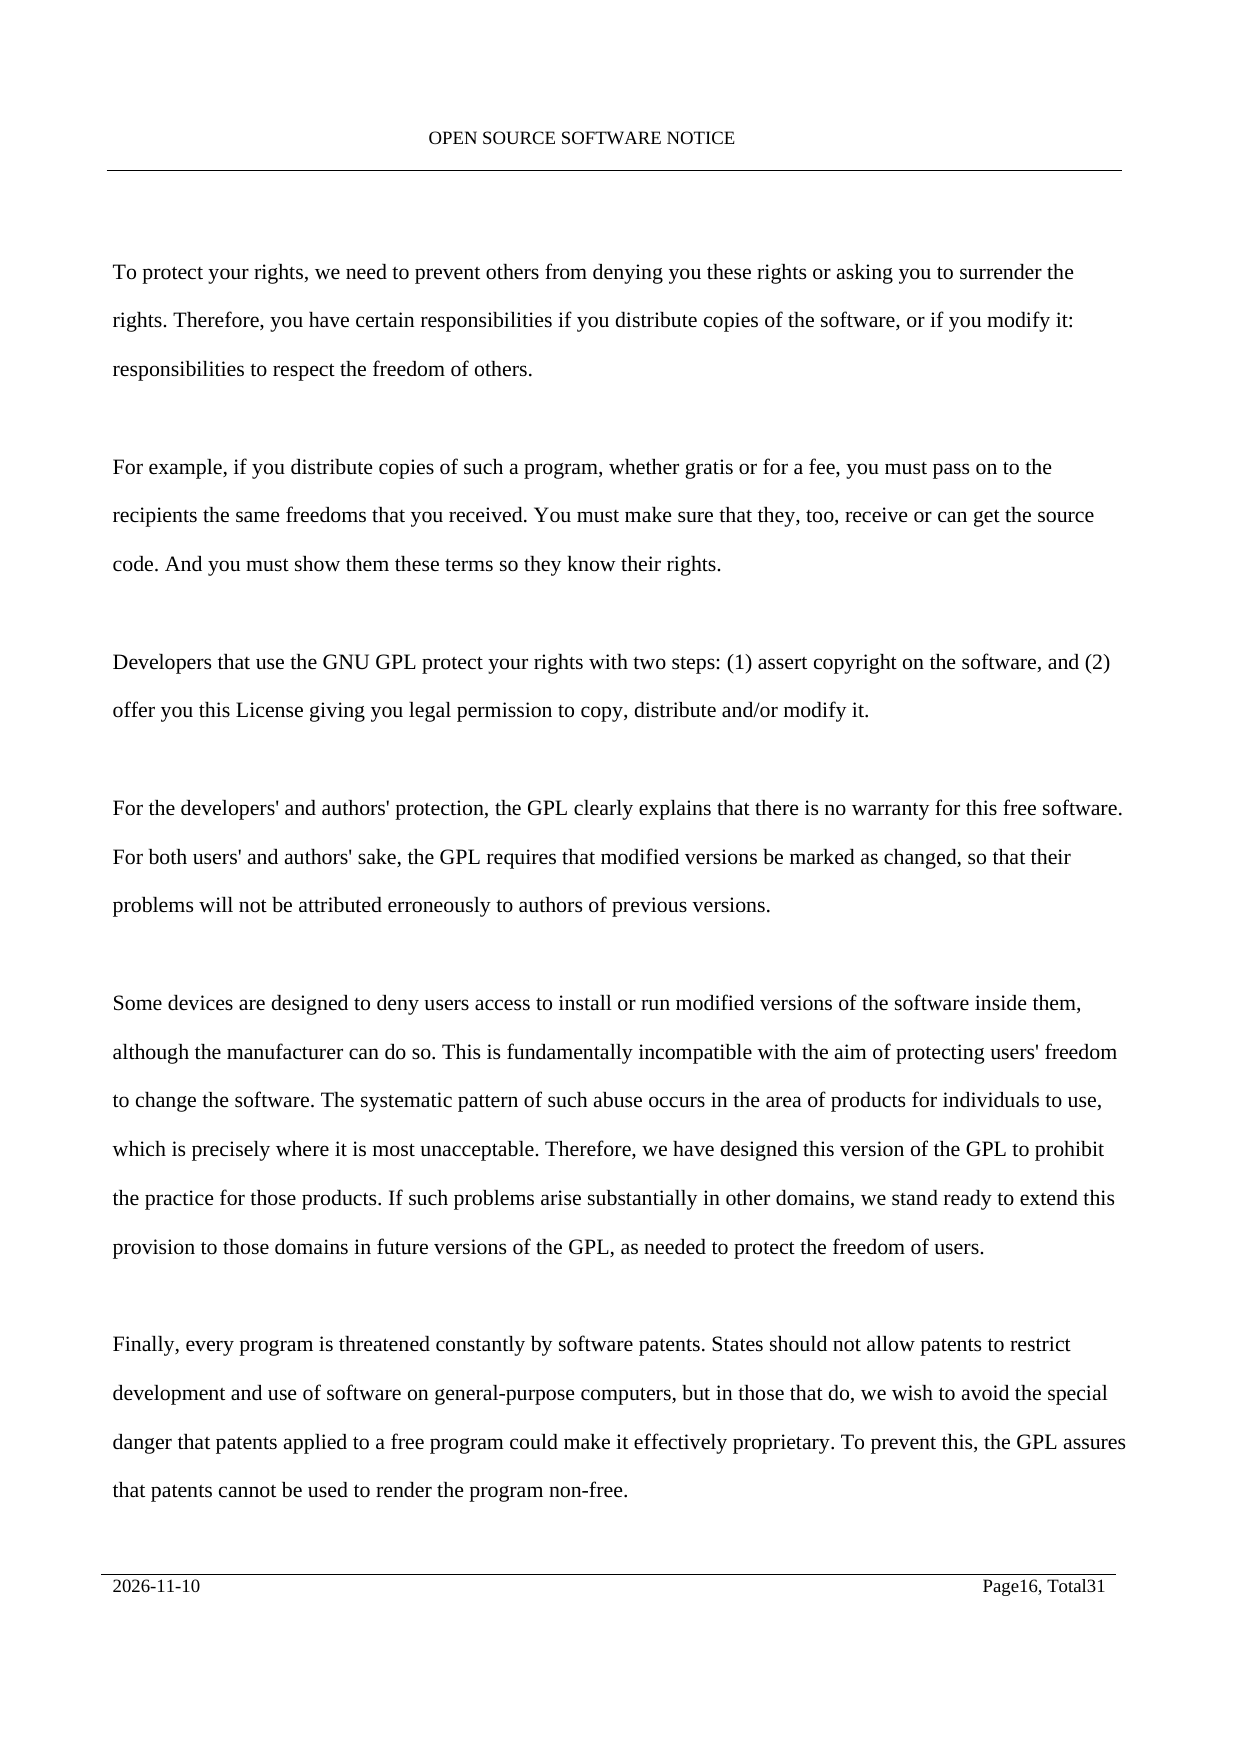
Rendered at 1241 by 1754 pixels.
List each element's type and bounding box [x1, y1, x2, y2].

text [112, 206, 1128, 1506]
